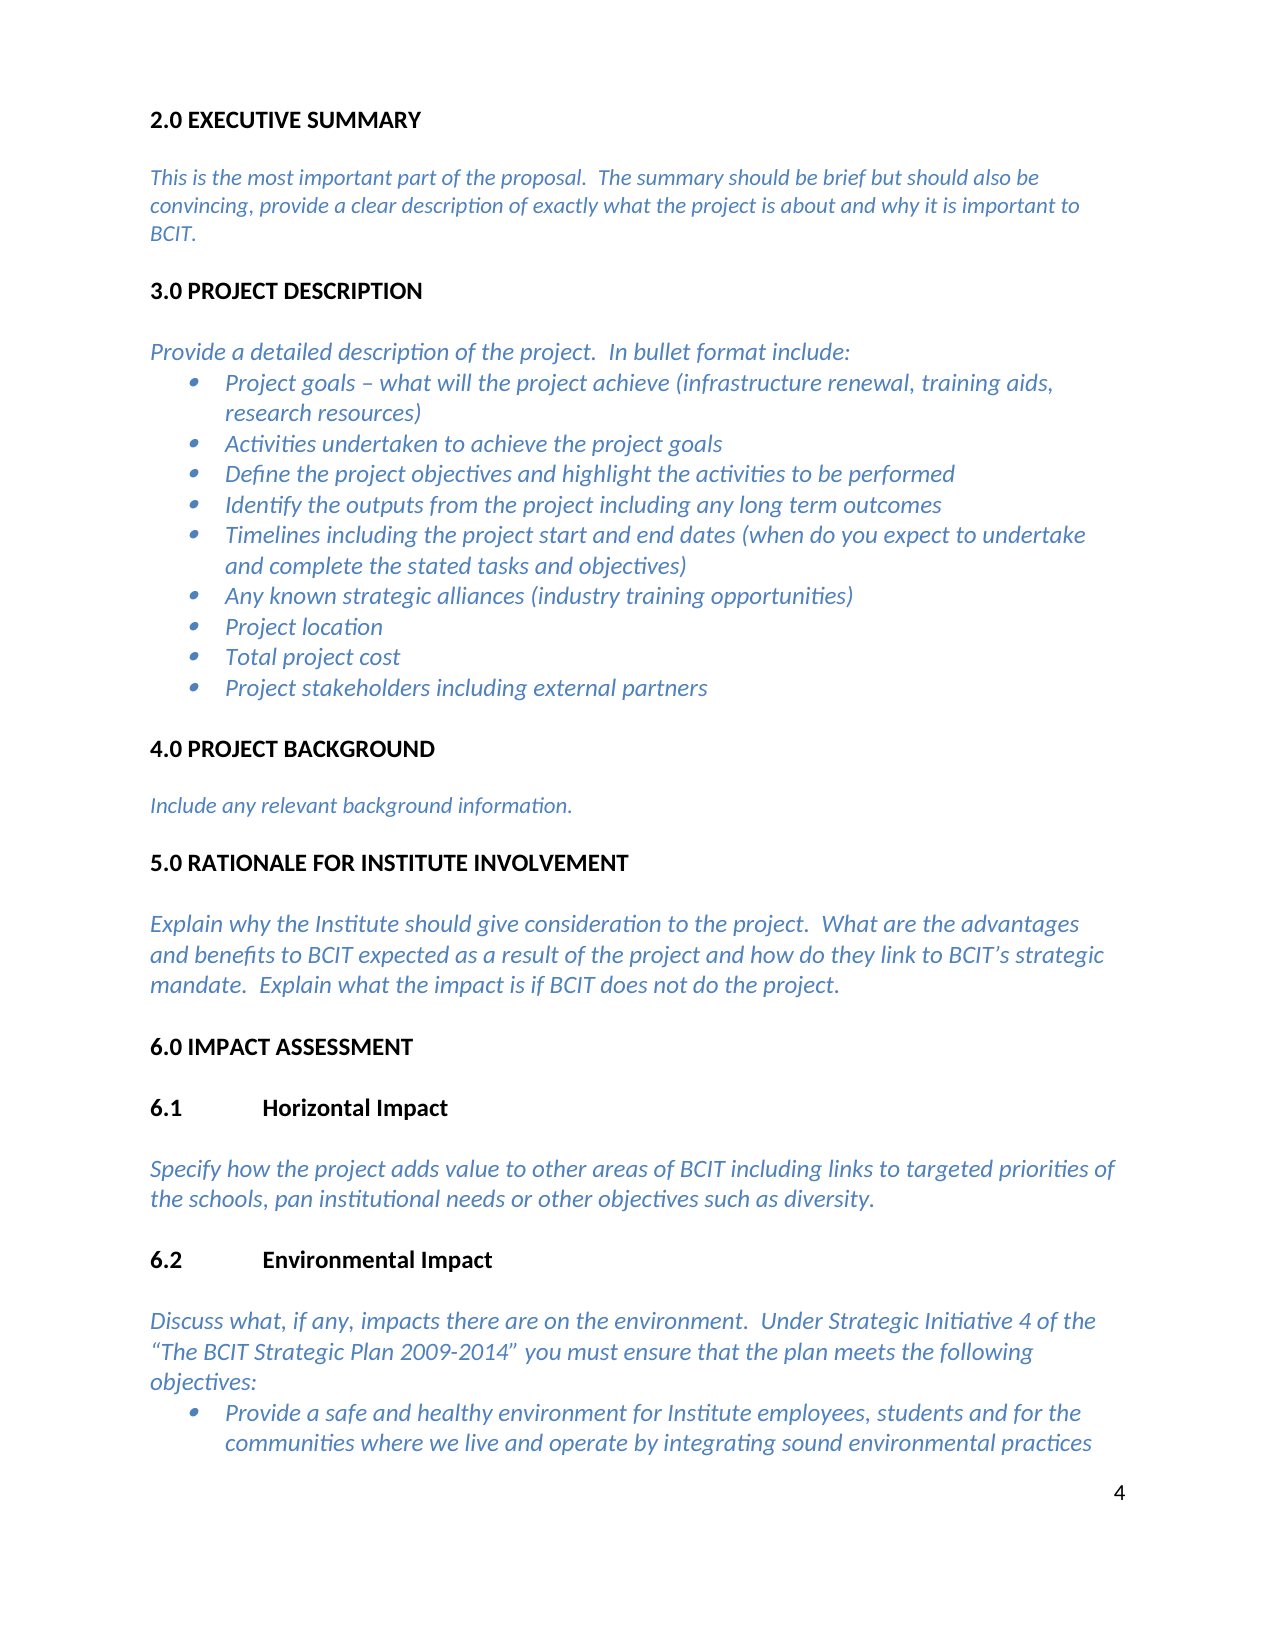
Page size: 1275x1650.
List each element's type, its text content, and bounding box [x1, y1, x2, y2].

list Rationale for Institute involvement [150, 847, 1125, 878]
list Project stakeholders including external partners [187, 672, 1125, 702]
list impact assessment [150, 1031, 1125, 1061]
text Discuss what, if any, impacts there are on the environment. Under Strategic Initiative 4 of the “The BCIT Strategic Plan 2009-2014” you must ensure that the plan meets the following objectives: [150, 1305, 1125, 1397]
text Provide a detailed description of the project. In bullet format include: [150, 336, 1125, 367]
subtitle PROJECT DESCRIPTION [150, 275, 1125, 306]
text Include any relevant background information. [150, 791, 1125, 819]
list Project goals – what will the project achieve (infrastructure renewal, training aids, research resources) [187, 367, 1125, 428]
subtitle 2.0 EXECUTIVE SUMMARY [150, 104, 1125, 134]
list Identify the outputs from the project including any long term outcomes [187, 489, 1125, 519]
list Activities undertaken to achieve the project goals [187, 428, 1125, 458]
list Timelines including the project start and end dates (when do you expect to undertake and complete the stated tasks and objectives) [187, 519, 1125, 580]
list Any known strategic alliances (industry training opportunities) [187, 580, 1125, 611]
list Define the project objectives and highlight the activities to be performed [187, 458, 1125, 489]
text Explain why the Institute should give consideration to the project. What are the advantages and benefits to BCIT expected as a result of the project and how do they link to BCIT’s strategic mandate. Explain what the impact is if BCIT does not do the project. [150, 908, 1125, 1000]
text This is the most important part of the proposal. The summary should be brief but should also be convincing, provide a clear description of exactly what the project is about and why it is important to BCIT. [150, 163, 1125, 247]
list Total project cost [187, 641, 1125, 672]
list Environmental Impact [150, 1244, 1125, 1275]
text Specify how the project adds value to other areas of BCIT including links to targeted priorities of the schools, pan institutional needs or other objectives such as diversity. [150, 1153, 1125, 1214]
subtitle PROJECT BACKGROUND [150, 733, 1125, 763]
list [187, 1397, 1125, 1458]
list Horizontal Impact [150, 1092, 1125, 1122]
list Project location [187, 611, 1125, 641]
